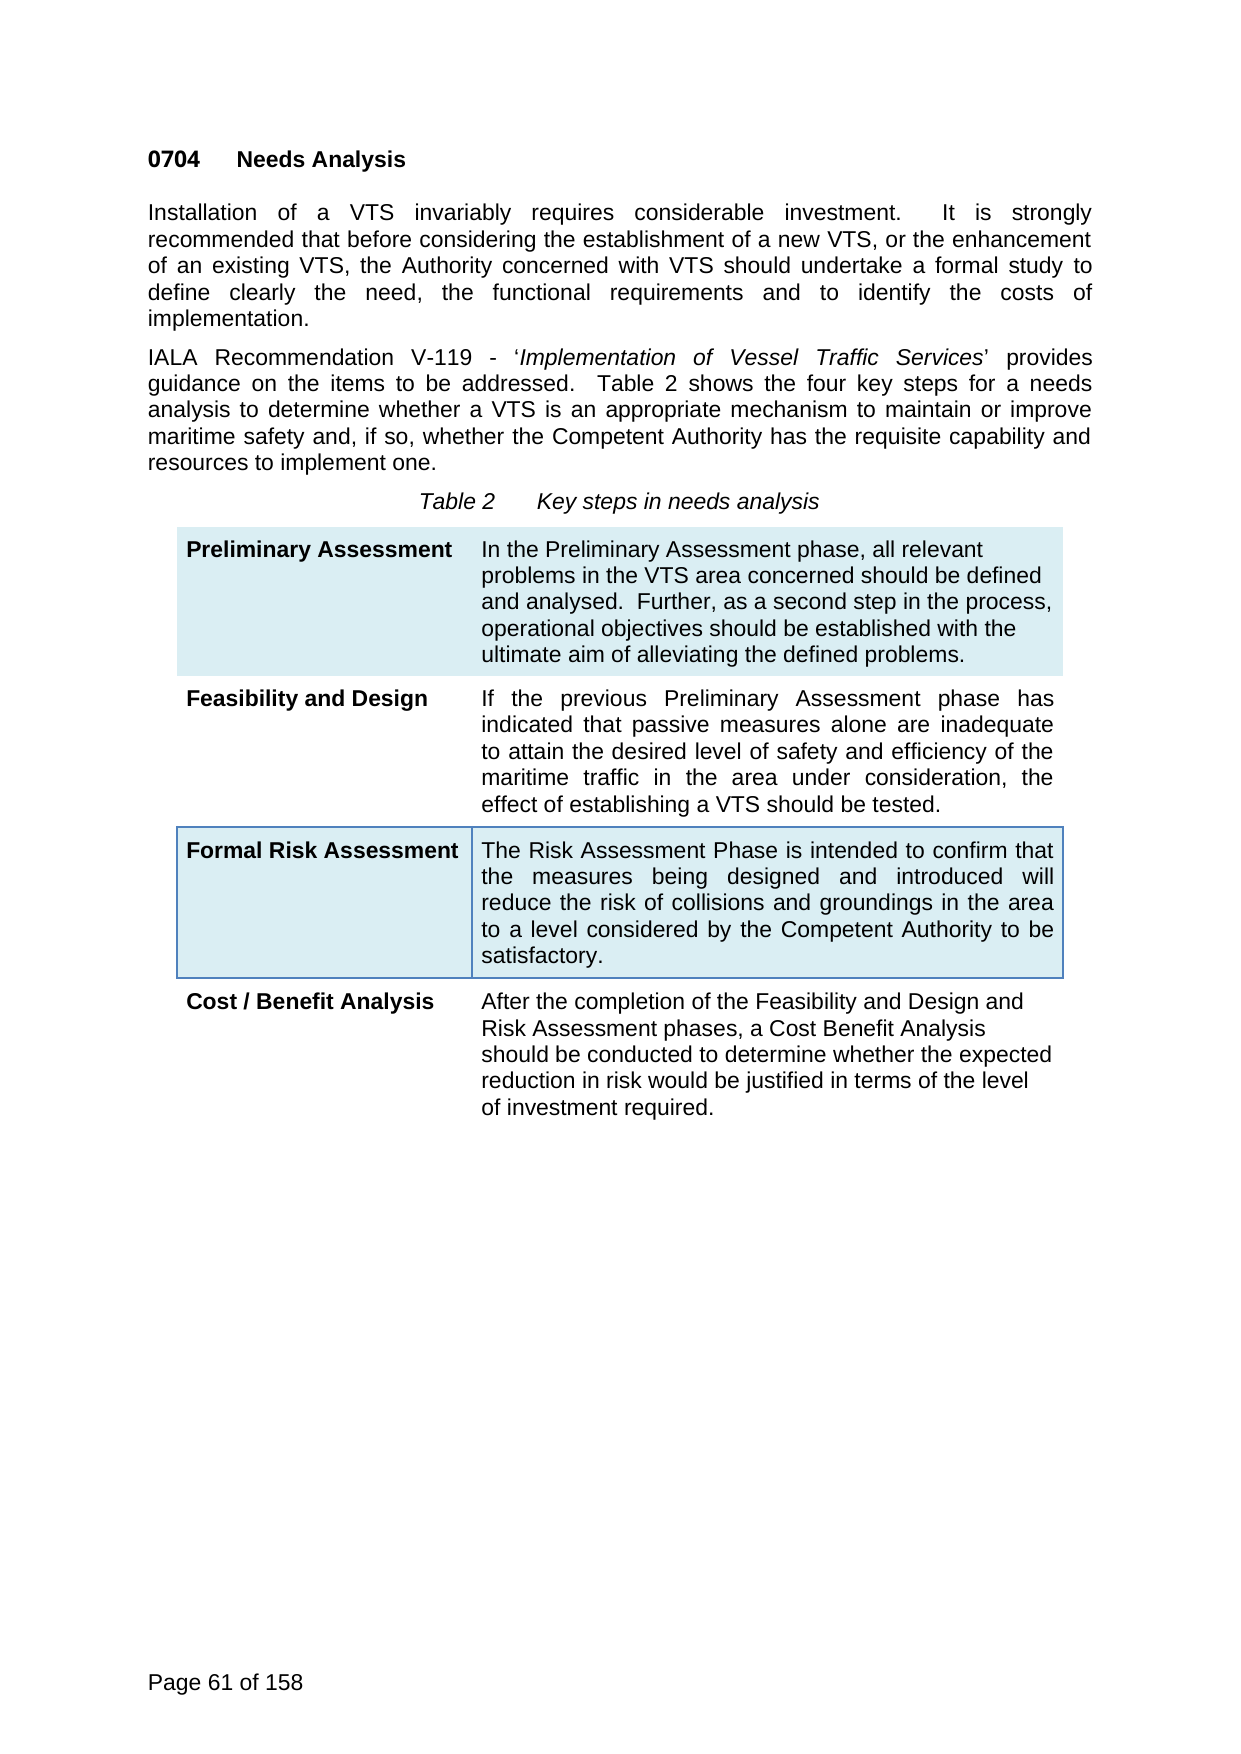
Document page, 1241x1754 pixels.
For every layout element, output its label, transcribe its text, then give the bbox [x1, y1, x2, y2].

table_cell Cost / Benefit Analysis [177, 979, 472, 1129]
table_cell Formal Risk Assessment [178, 828, 471, 977]
table_cell The Risk Assessment Phase is intended to confirm that the measures being designed and introduced will reduce the risk of collisions and groundings in the area to a level considered by the Competent Authority to be satisfactory. [473, 828, 1062, 977]
text Installation of a VTS invariably requires considerable investment. It is strongly recommended that before considering the establishment of a new VTS, or the enhancement of an existing VTS, the Authority concerned with VTS should undertake a formal study to define clearly the need, the functional requirements and to identify the costs of implementation. [148, 199, 1092, 331]
table_cell After the completion of the Feasibility and Design and Risk Assessment phases, a Cost Benefit Analysis should be conducted to determine whether the expected reduction in risk would be justified in terms of the level of investment required. [472, 979, 1063, 1129]
table_header In the Preliminary Assessment phase, all relevant problems in the VTS area concerned should be defined and analysed. Further, as a second step in the process, operational objectives should be established with the ultimate aim of alleviating the defined problems. [472, 527, 1063, 676]
table_header Preliminary Assessment [177, 527, 472, 676]
table_cell Feasibility and Design [177, 676, 472, 826]
text IALA Recommendation V-119 - ‘Implementation of Vessel Traffic Services’ provides guidance on the items to be addressed. Table 2 shows the four key steps for a needs analysis to determine whether a VTS is an appropriate mechanism to maintain or improve maritime safety and, if so, whether the Competent Authority has the requisite capability and resources to implement one. [148, 344, 1092, 475]
text Key steps in needs analysis [148, 488, 1092, 514]
subtitle Needs Analysis [148, 143, 1092, 174]
table_cell If the previous Preliminary Assessment phase has indicated that passive measures alone are inadequate to attain the desired level of safety and efficiency of the maritime traffic in the area under consideration, the effect of establishing a VTS should be tested. [472, 676, 1063, 826]
